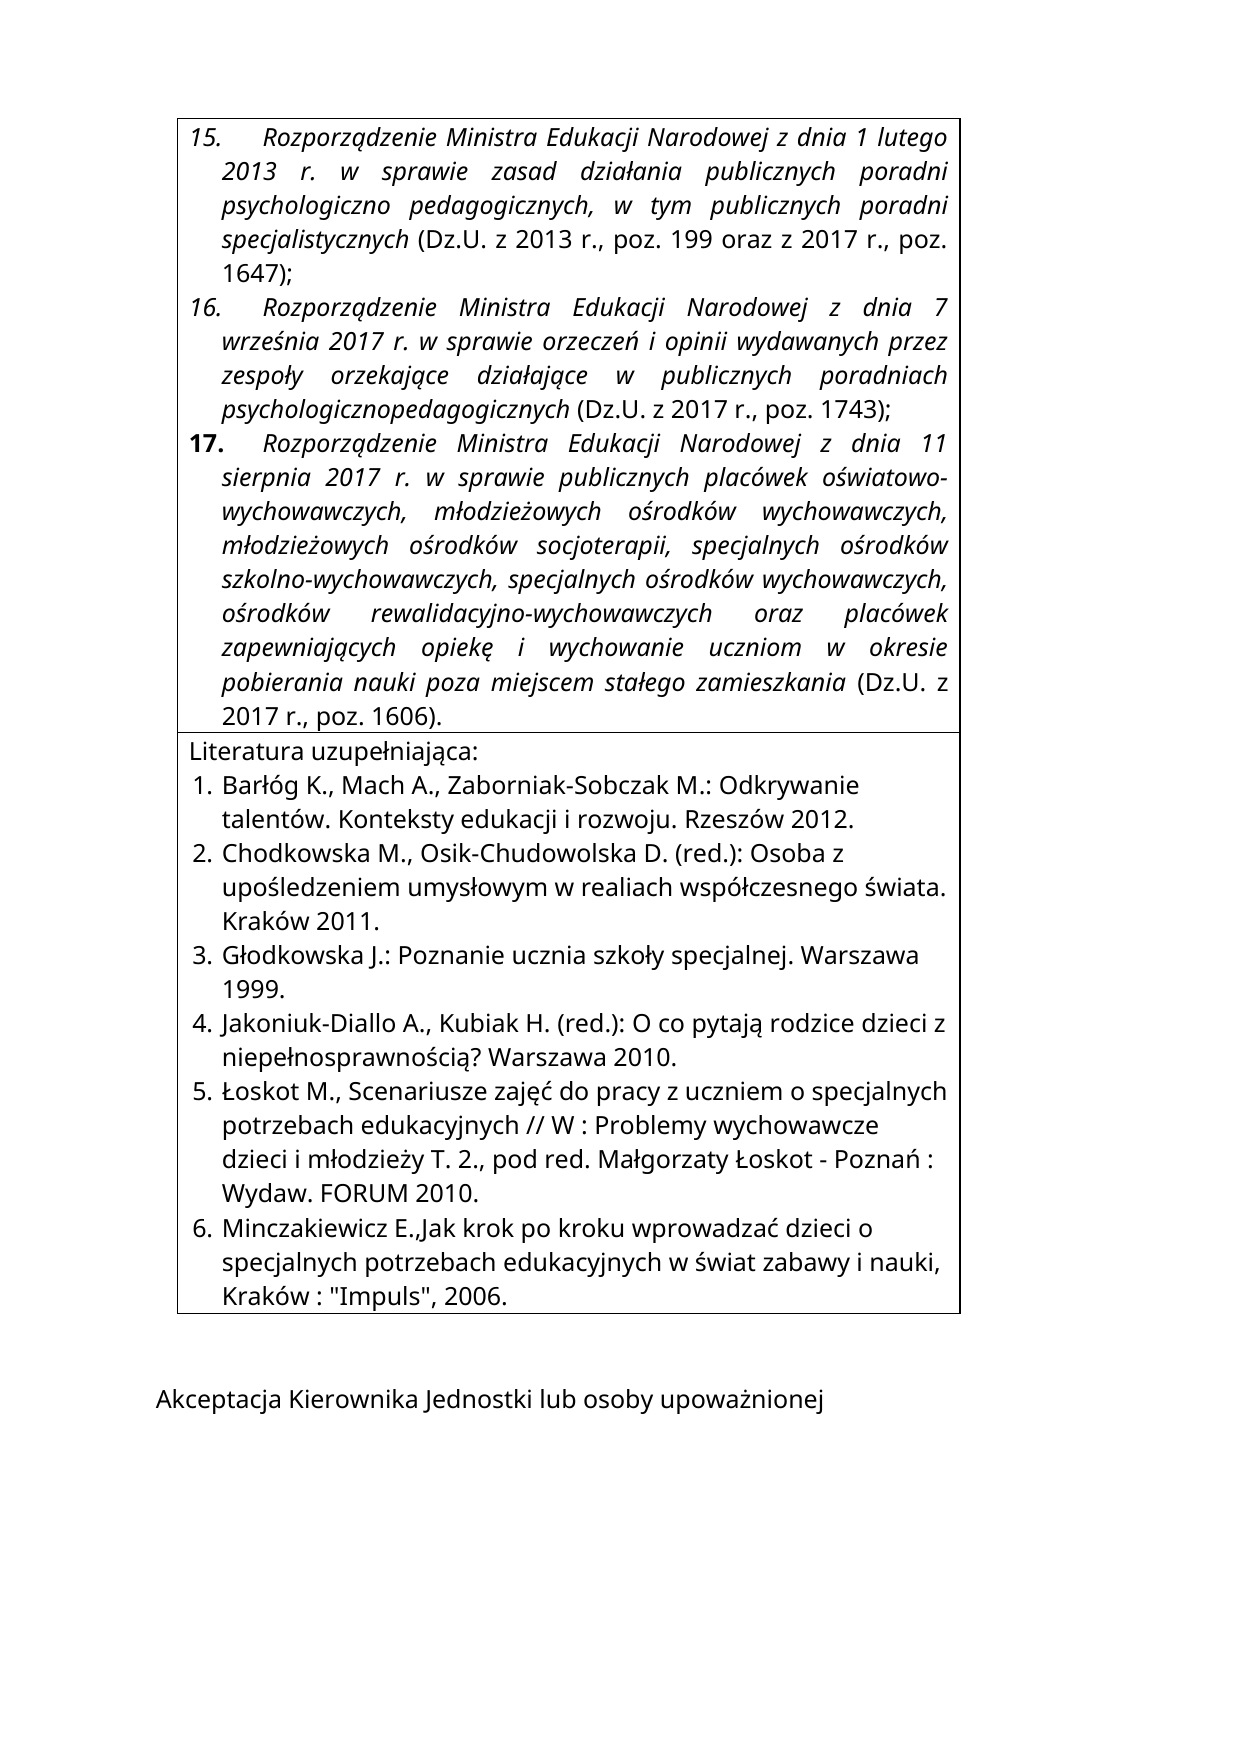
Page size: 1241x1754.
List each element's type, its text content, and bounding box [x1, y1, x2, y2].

table_cell Literatura uzupełniająca: Barłóg K., Mach A., Zaborniak-Sobczak M.: Odkrywanie talentów. Konteksty edukacji i rozwoju. Rzeszów 2012. Chodkowska M., Osik-Chudowolska D. (red.): Osoba z upośledzeniem umysłowym w realiach współczesnego świata. Kraków 2011. Głodkowska J.: Poznanie ucznia szkoły specjalnej. Warszawa 1999. Jakoniuk-Diallo A., Kubiak H. (red.): O co pytają rodzice dzieci z niepełnosprawnością? Warszawa 2010. Łoskot M., Scenariusze zajęć do pracy z uczniem o specjalnych potrzebach edukacyjnych // W : Problemy wychowawcze dzieci i młodzieży T. 2., pod red. Małgorzaty Łoskot - Poznań : Wydaw. FORUM 2010. Minczakiewicz E.,Jak krok po kroku wprowadzać dzieci o specjalnych potrzebach edukacyjnych w świat zabawy i nauki, Kraków : "Impuls", 2006. [178, 733, 959, 1312]
text Akceptacja Kierownika Jednostki lub osoby upoważnionej [156, 1382, 1122, 1416]
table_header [178, 119, 959, 732]
